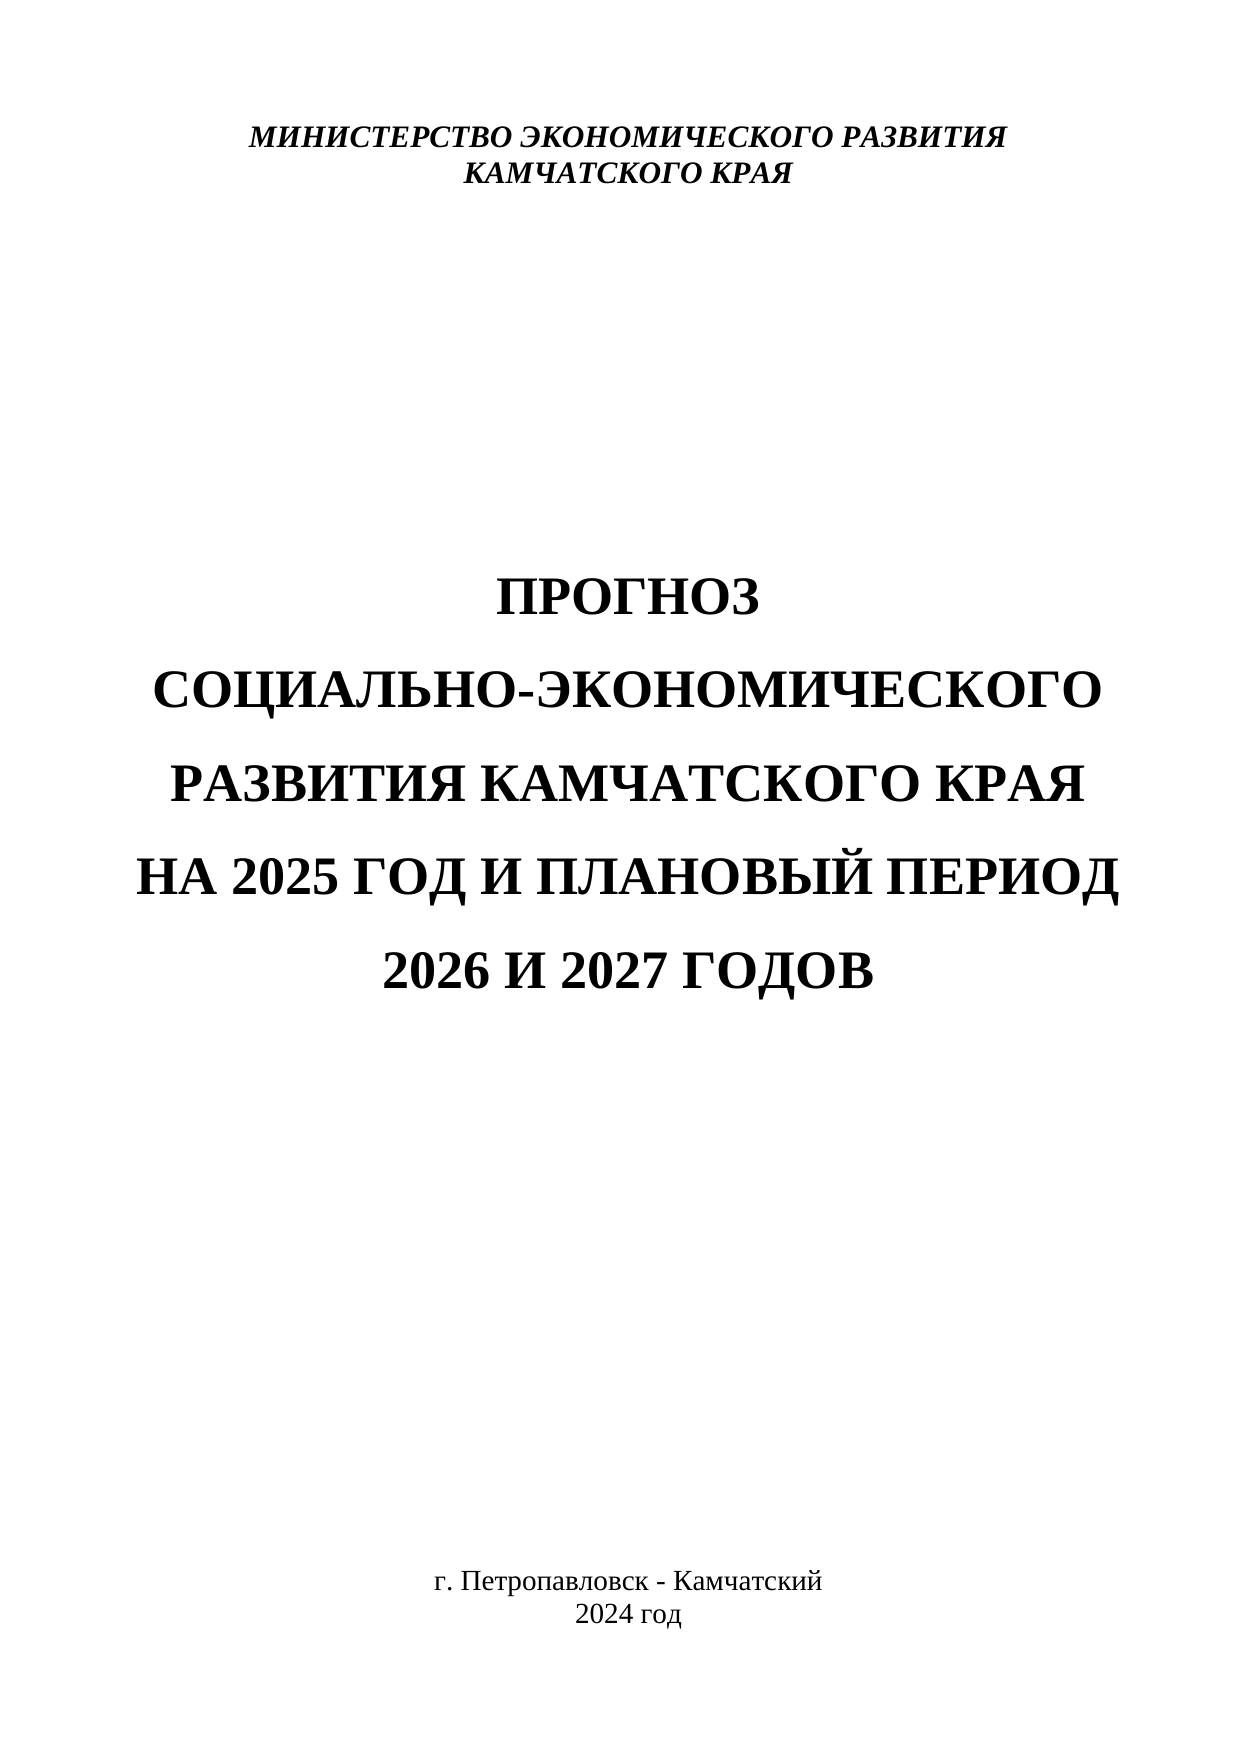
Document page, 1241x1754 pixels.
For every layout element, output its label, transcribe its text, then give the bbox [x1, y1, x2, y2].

text Министерство экономического развития [112, 118, 1144, 154]
text Камчатского края [112, 154, 1144, 190]
text г. Петропавловск - Камчатский [112, 1563, 1144, 1596]
text прогноз [112, 564, 1144, 626]
text социально-экономического развития Камчатского края [112, 657, 1144, 813]
text на 2025 год и плановый период 2026 и 2027 годов [112, 844, 1144, 1000]
text 2024 год [112, 1596, 1144, 1630]
